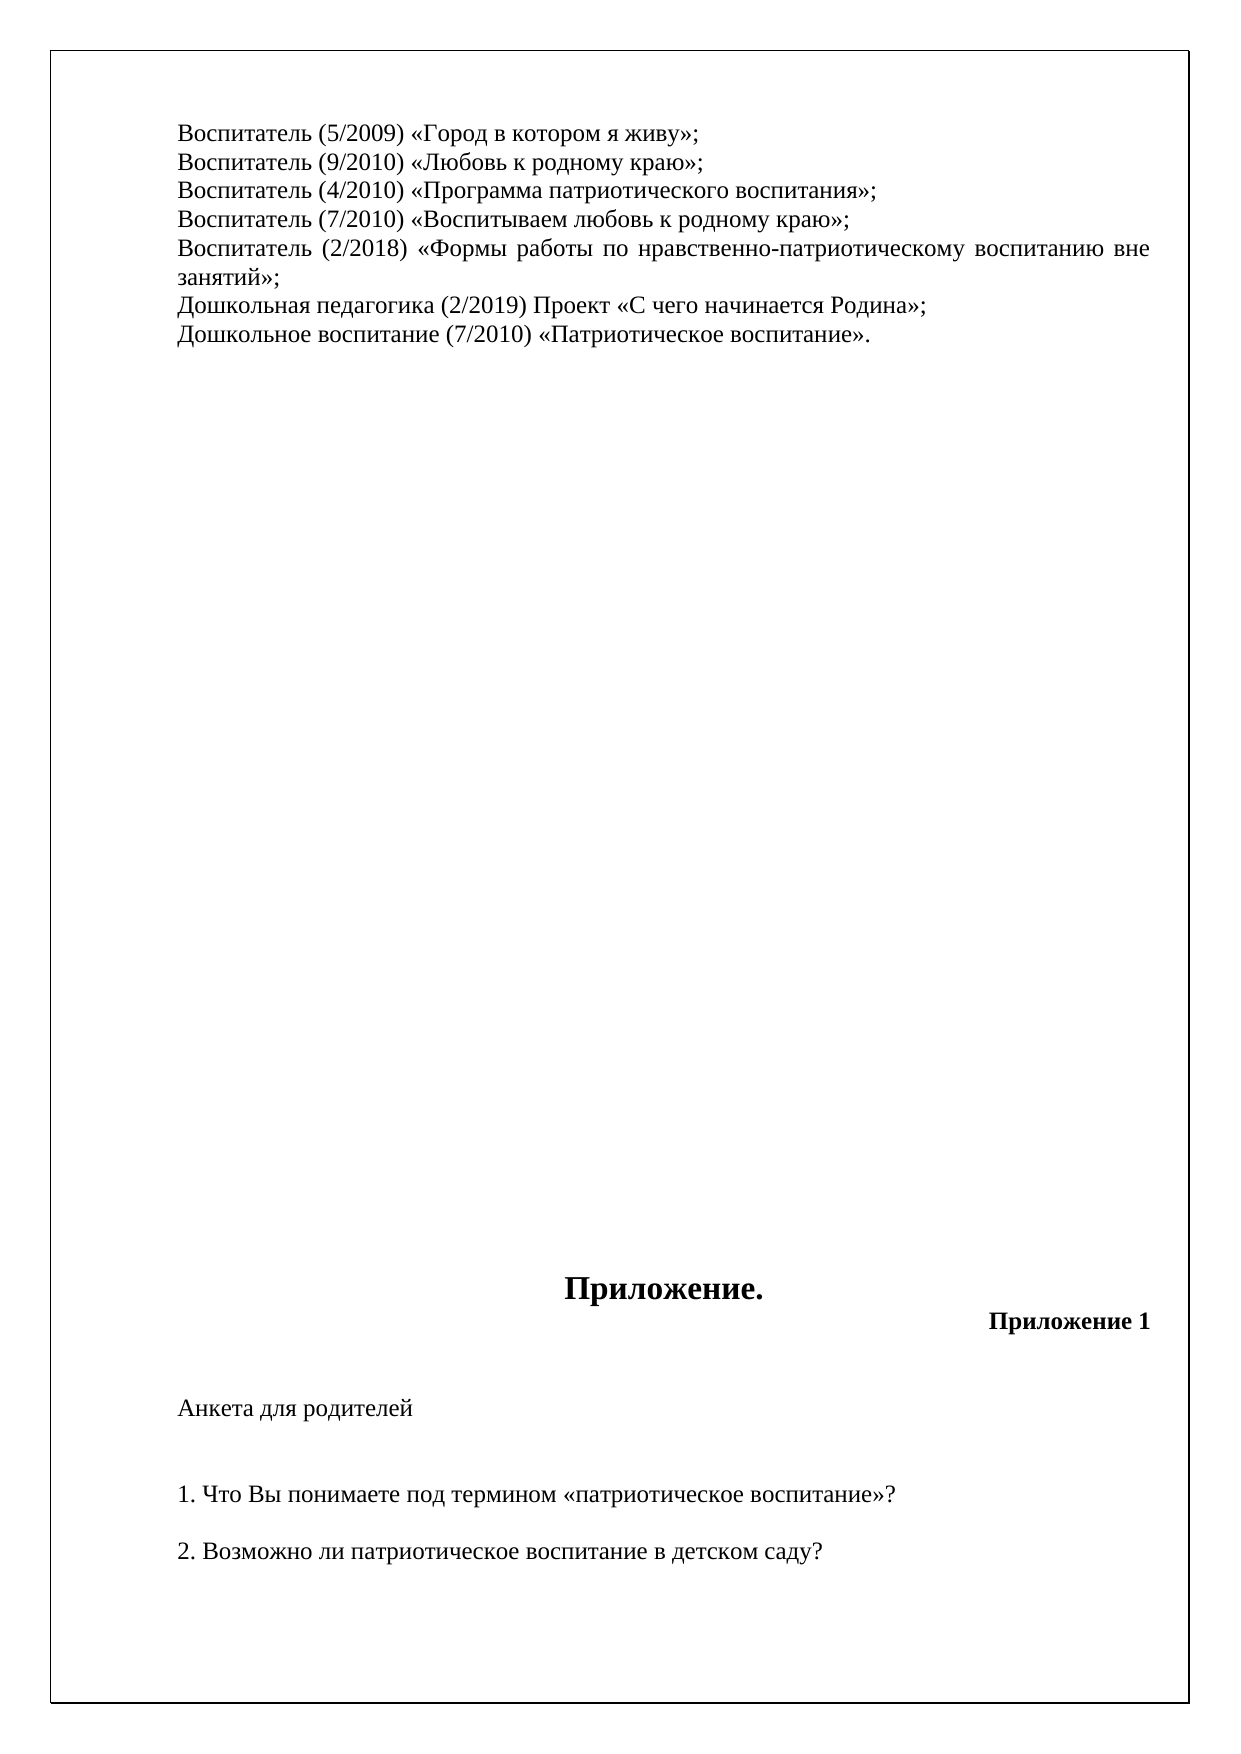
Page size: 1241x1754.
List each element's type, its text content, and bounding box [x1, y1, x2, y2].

text Приложение. [177, 1268, 1151, 1306]
text Дошкольная педагогика (2/2019) Проект «С чего начинается Родина»; [177, 291, 1151, 319]
text Воспитатель (2/2018) «Формы работы по нравственно-патриотическому воспитанию вне занятий»; [177, 233, 1151, 291]
text Воспитатель (5/2009) «Город в котором я живу»; [177, 118, 1151, 147]
text Воспитатель (4/2010) «Программа патриотического воспитания»; [177, 176, 1151, 204]
text Дошкольное воспитание (7/2010) «Патриотическое воспитание». [177, 319, 1151, 348]
text 1. Что Вы понимаете под термином «патриотическое воспитание»? [177, 1479, 1151, 1508]
text Анкета для родителей [177, 1393, 1151, 1421]
text 2. Возможно ли патриотическое воспитание в детском саду? [177, 1536, 1151, 1565]
text Воспитатель (7/2010) «Воспитываем любовь к родному краю»; [177, 204, 1151, 233]
text Приложение 1 [236, 1306, 1151, 1335]
text Воспитатель (9/2010) «Любовь к родному краю»; [177, 147, 1151, 176]
